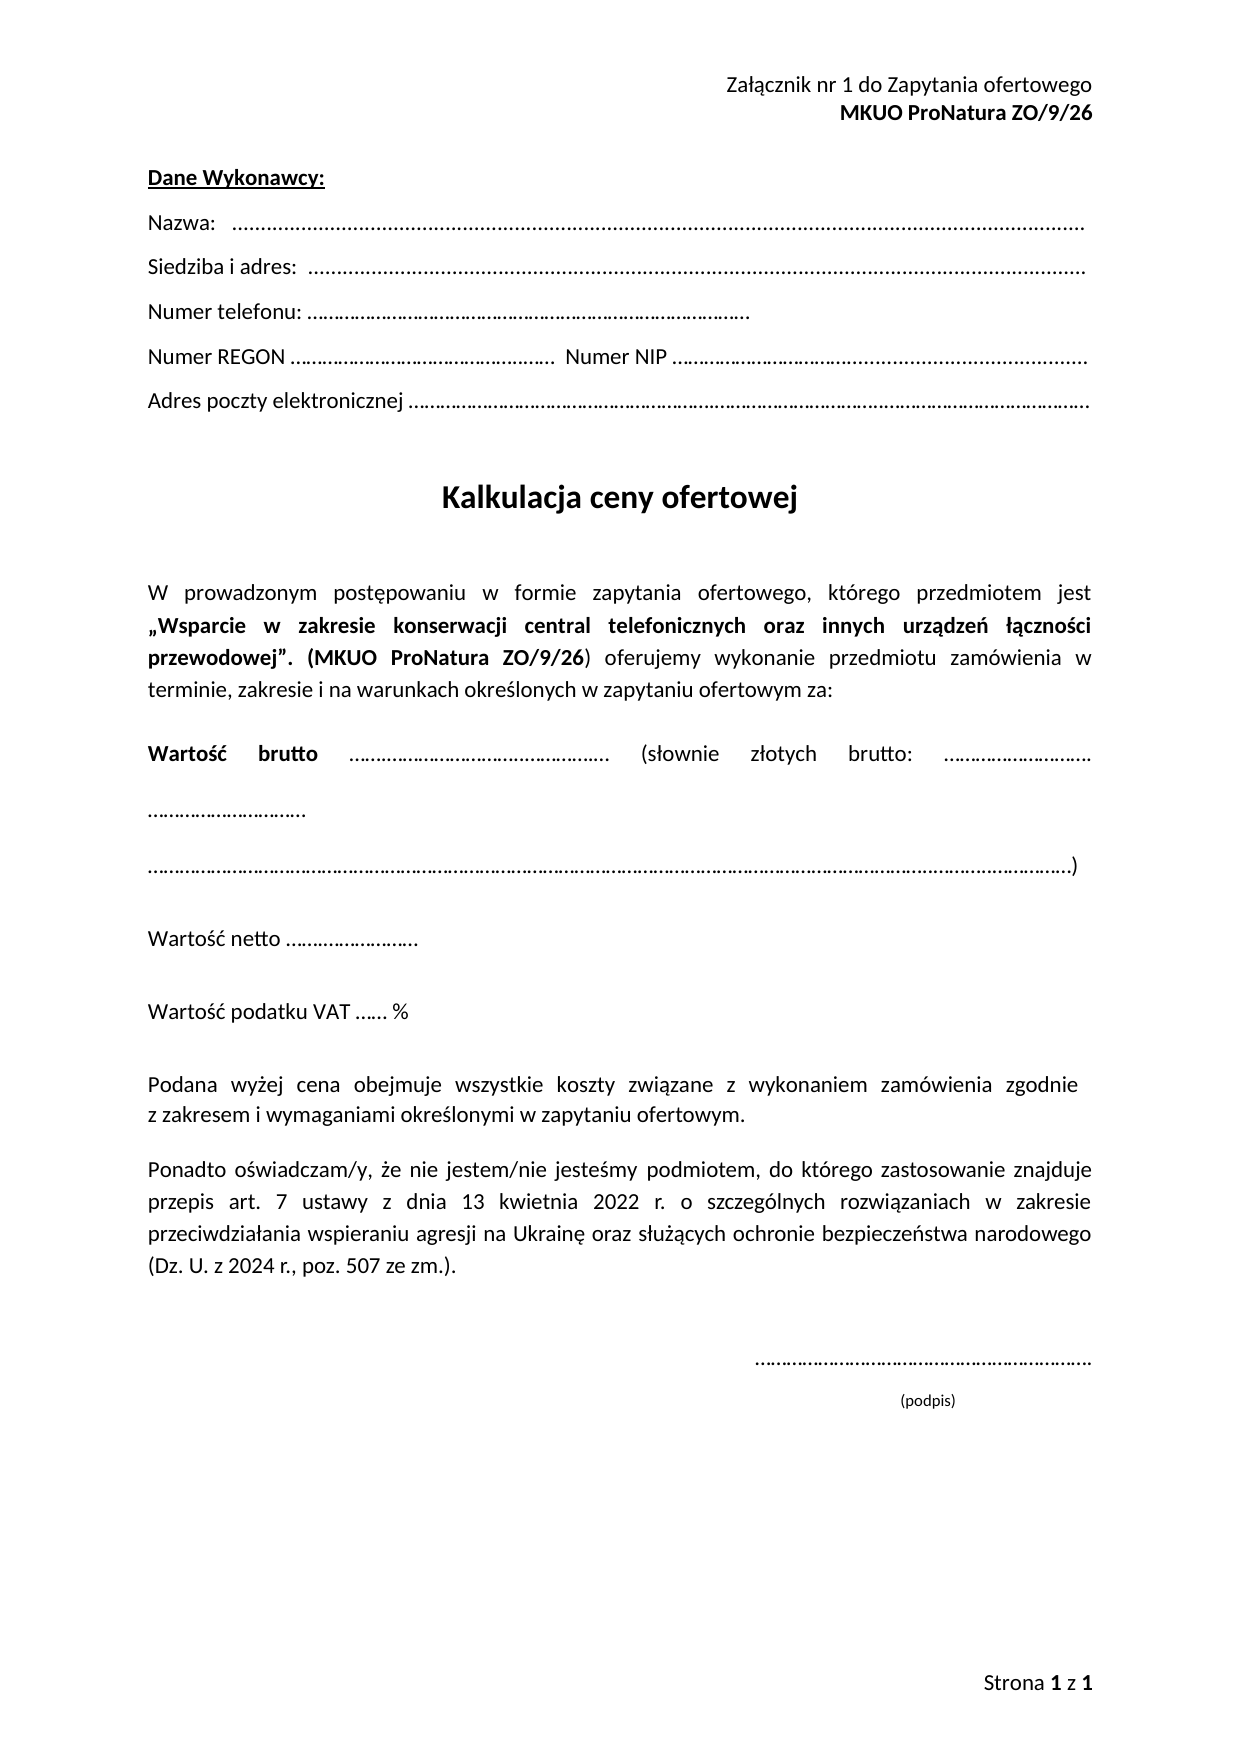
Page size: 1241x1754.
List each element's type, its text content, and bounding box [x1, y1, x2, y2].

text Siedziba i adres: ....................................................................................................................................... [148, 252, 1093, 281]
text Numer telefonu: ………………………………………………………………………… [148, 297, 1093, 325]
text Kalkulacja ceny ofertowej [148, 476, 1093, 517]
text Nazwa: .................................................................................................................................................... [148, 208, 1093, 236]
text Wartość brutto …….……………………..………….… (słownie złotych brutto: ……………………….………………………… …………………………………………………………………………………………………………………………………..………..……………) [148, 739, 1093, 879]
text ………………………………………………………. [148, 1343, 1093, 1371]
text (podpis) [811, 1390, 1093, 1410]
text Numer REGON ……………………………………..…… Numer NIP …………………………….......................................... [148, 342, 1093, 370]
text Podana wyżej cena obejmuje wszystkie koszty związane z wykonaniem zamówienia zgodnie z zakresem i wymaganiami określonymi w zapytaniu ofertowym. [148, 1070, 1093, 1128]
text Adres poczty elektronicznej ………………………………………………….…………………………..………………………………… [148, 387, 1093, 414]
text Wartość netto …….……………… [148, 924, 1093, 952]
list Ponadto oświadczam/y, że nie jestem/nie jesteśmy podmiotem, do którego zastosowanie znajduje przepis art. 7 ustawy z dnia 13 kwietnia 2022 r. o szczególnych rozwiązaniach w zakresie przeciwdziałania wspieraniu agresji na Ukrainę oraz służących ochronie bezpieczeństwa narodowego (Dz. U. z 2024 r., poz. 507 ze zm.). [148, 1155, 1093, 1280]
text Dane Wykonawcy: [148, 163, 1093, 191]
text Wartość podatku VAT …… % [148, 997, 1093, 1025]
text W prowadzonym postępowaniu w formie zapytania ofertowego, którego przedmiotem jest „Wsparcie w zakresie konserwacji central telefonicznych oraz innych urządzeń łączności przewodowej”. (MKUO ProNatura ZO/9/26) oferujemy wykonanie przedmiotu zamówienia w terminie, zakresie i na warunkach określonych w zapytaniu ofertowym za: [148, 578, 1093, 703]
